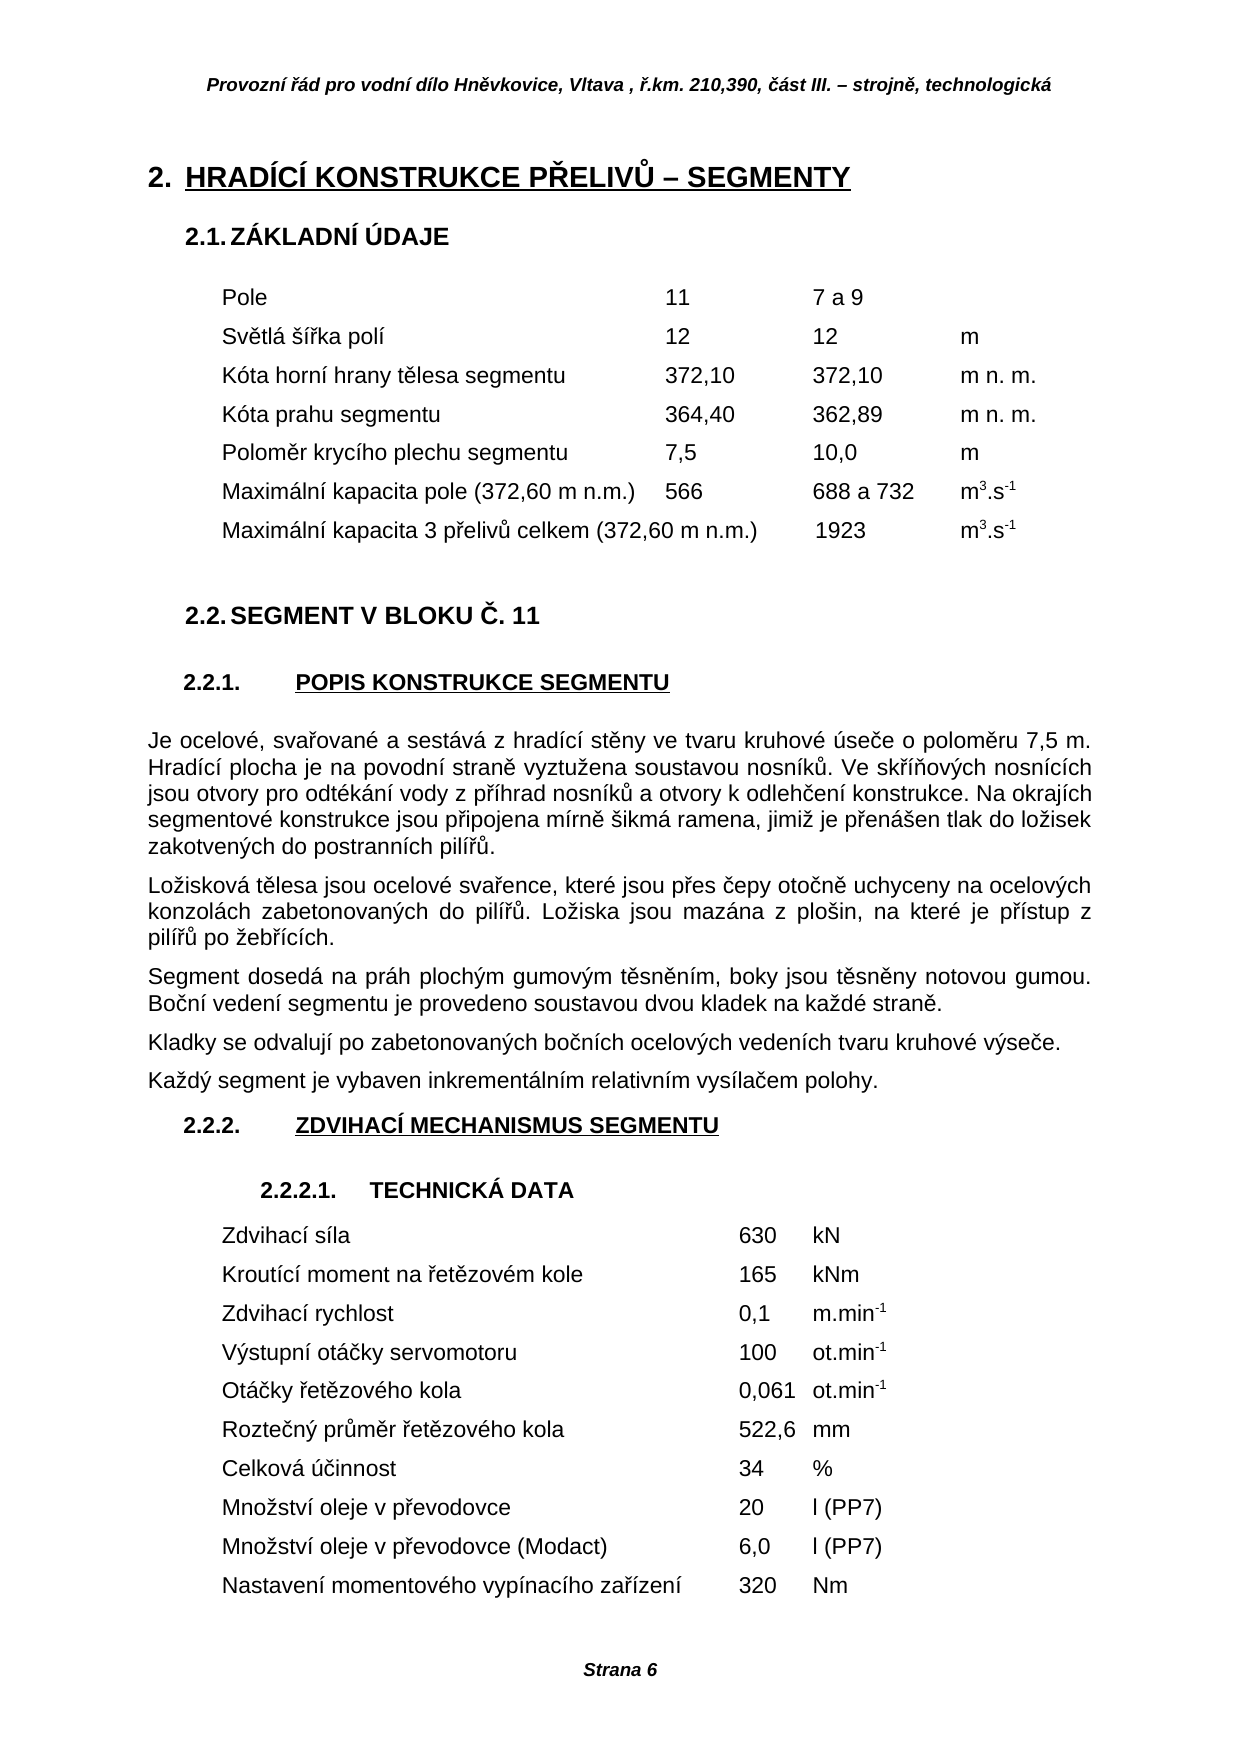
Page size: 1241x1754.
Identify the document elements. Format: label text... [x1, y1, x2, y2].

text Kroutící moment na řetězovém kole 165 kNm [148, 1261, 1092, 1287]
text Nastavení momentového vypínacího zařízení 320 Nm [148, 1572, 1092, 1598]
text Ložisková tělesa jsou ocelové svařence, které jsou přes čepy otočně uchyceny na ocelových konzolách zabetonovaných do pilířů. Ložiska jsou mazána z plošin, na které je přístup z pilířů po žebřících. [148, 872, 1092, 951]
text Množství oleje v převodovce (Modact) 6,0 l (PP7) [148, 1533, 1092, 1559]
text Kladky se odvalují po zabetonovaných bočních ocelových vedeních tvaru kruhové výseče. [148, 1028, 1092, 1055]
text Kóta horní hrany tělesa segmentu 372,10 372,10 m n. m. [148, 362, 1092, 388]
text Poloměr krycího plechu segmentu 7,5 10,0 m [148, 439, 1092, 466]
text Zdvihací rychlost 0,1 m.min-1 [148, 1300, 1092, 1326]
text Maximální kapacita pole (372,60 m n.m.) 566 688 a 732 m3.s-1 [148, 478, 1092, 504]
text Segment dosedá na práh plochým gumovým těsněním, boky jsou těsněny notovou gumou. Boční vedení segmentu je provedeno soustavou dvou kladek na každé straně. [148, 963, 1092, 1016]
text Roztečný průměr řetězového kola 522,6 mm [148, 1416, 1092, 1443]
subtitle segment v bloku č. 11 [185, 601, 1092, 630]
text Kóta prahu segmentu 364,40 362,89 m n. m. [148, 401, 1092, 427]
text Celková účinnost 34 % [148, 1455, 1092, 1481]
text Výstupní otáčky servomotoru 100 ot.min-1 [148, 1338, 1092, 1365]
subtitle Zdvihací mechanismus segmentu [183, 1112, 1092, 1139]
text Pole 11 7 a 9 [148, 284, 1092, 310]
text Každý segment je vybaven inkrementálním relativním vysílačem polohy. [148, 1067, 1092, 1094]
subtitle Základní údaje [185, 222, 1092, 251]
text Otáčky řetězového kola 0,061 ot.min-1 [148, 1377, 1092, 1404]
subtitle Hradící konstrukce přelivů – segmenty [148, 160, 1092, 194]
text Maximální kapacita 3 přelivů celkem (372,60 m n.m.) 1923 m3.s-1 [148, 517, 1092, 543]
text Zdvihací síla 630 kN [148, 1222, 1092, 1248]
subtitle Technická data [260, 1177, 1092, 1203]
text Je ocelové, svařované a sestává z hradící stěny ve tvaru kruhové úseče o poloměru 7,5 m. Hradící plocha je na povodní straně vyztužena soustavou nosníků. Ve skříňových nosnících jsou otvory pro odtékání vody z příhrad nosníků a otvory k odlehčení konstrukce. Na okrajích segmentové konstrukce jsou připojena mírně šikmá ramena, jimiž je přenášen tlak do ložisek zakotvených do postranních pilířů. [148, 727, 1092, 859]
subtitle Popis konstrukce segmentu [183, 669, 1092, 696]
text Množství oleje v převodovce 20 l (PP7) [148, 1494, 1092, 1520]
text Světlá šířka polí 12 12 m [148, 323, 1092, 349]
